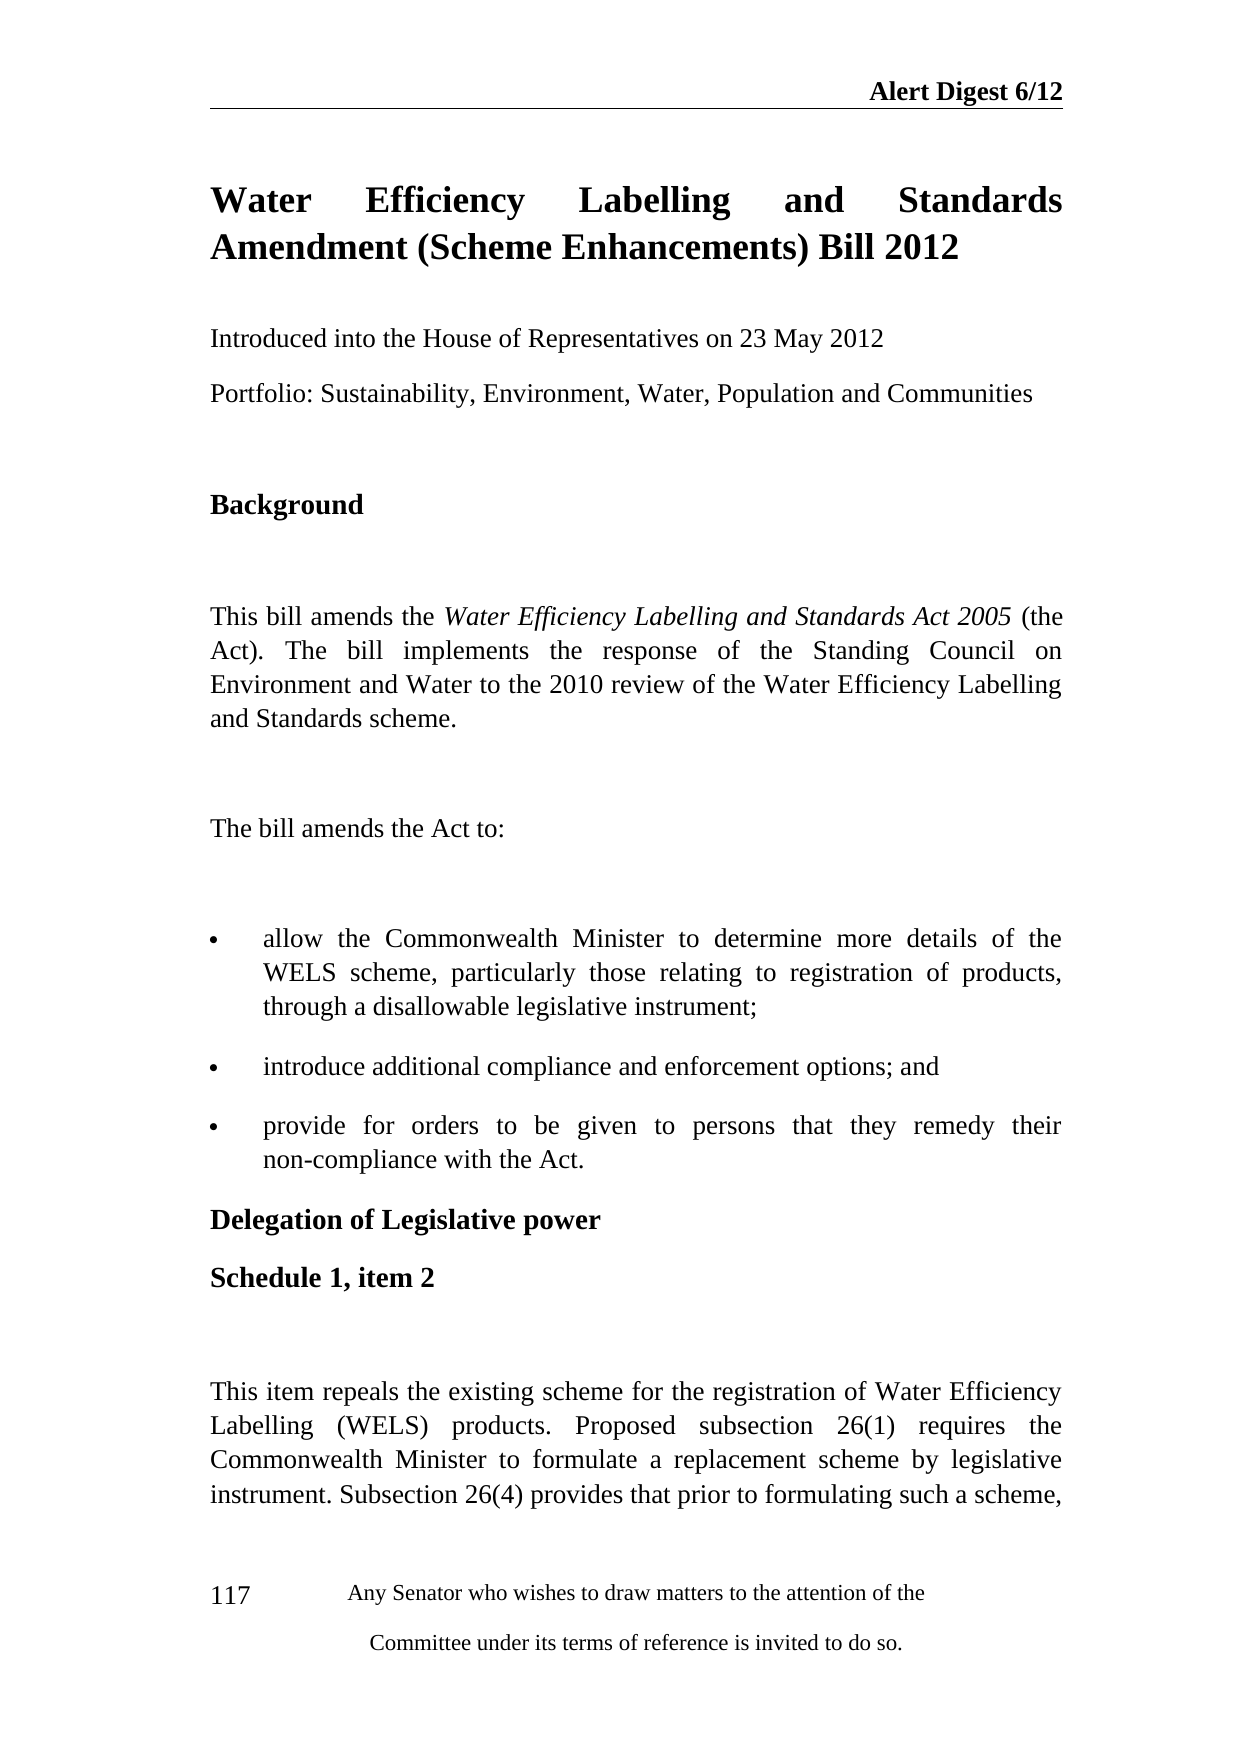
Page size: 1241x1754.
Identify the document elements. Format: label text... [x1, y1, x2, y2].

text The bill amends the Act to: [210, 812, 1063, 843]
text Delegation of Legislative power [210, 1202, 1063, 1236]
text provide for orders to be given to persons that they remedy their non-compliance with the Act. [210, 1109, 1063, 1174]
text allow the Commonwealth Minister to determine more details of the WELS scheme, particularly those relating to registration of products, through a disallowable legislative instrument; [210, 922, 1063, 1022]
text This bill amends the Water Efficiency Labelling and Standards Act 2005 (the Act). The bill implements the response of the Standing Council on Environment and Water to the 2010 review of the Water Efficiency Labelling and Standards scheme. [210, 600, 1063, 733]
text Water Efficiency Labelling and Standards Amendment (Scheme Enhancements) Bill 2012 [210, 177, 1063, 268]
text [210, 1375, 1063, 1509]
text Background [210, 487, 1063, 521]
text Schedule 1, item 2 [210, 1260, 1063, 1293]
text Portfolio: Sustainability, Environment, Water, Population and Communities [210, 377, 1063, 408]
text introduce additional compliance and enforcement options; and [210, 1050, 1063, 1081]
text Introduced into the House of Representatives on 23 May 2012 [210, 322, 1063, 353]
